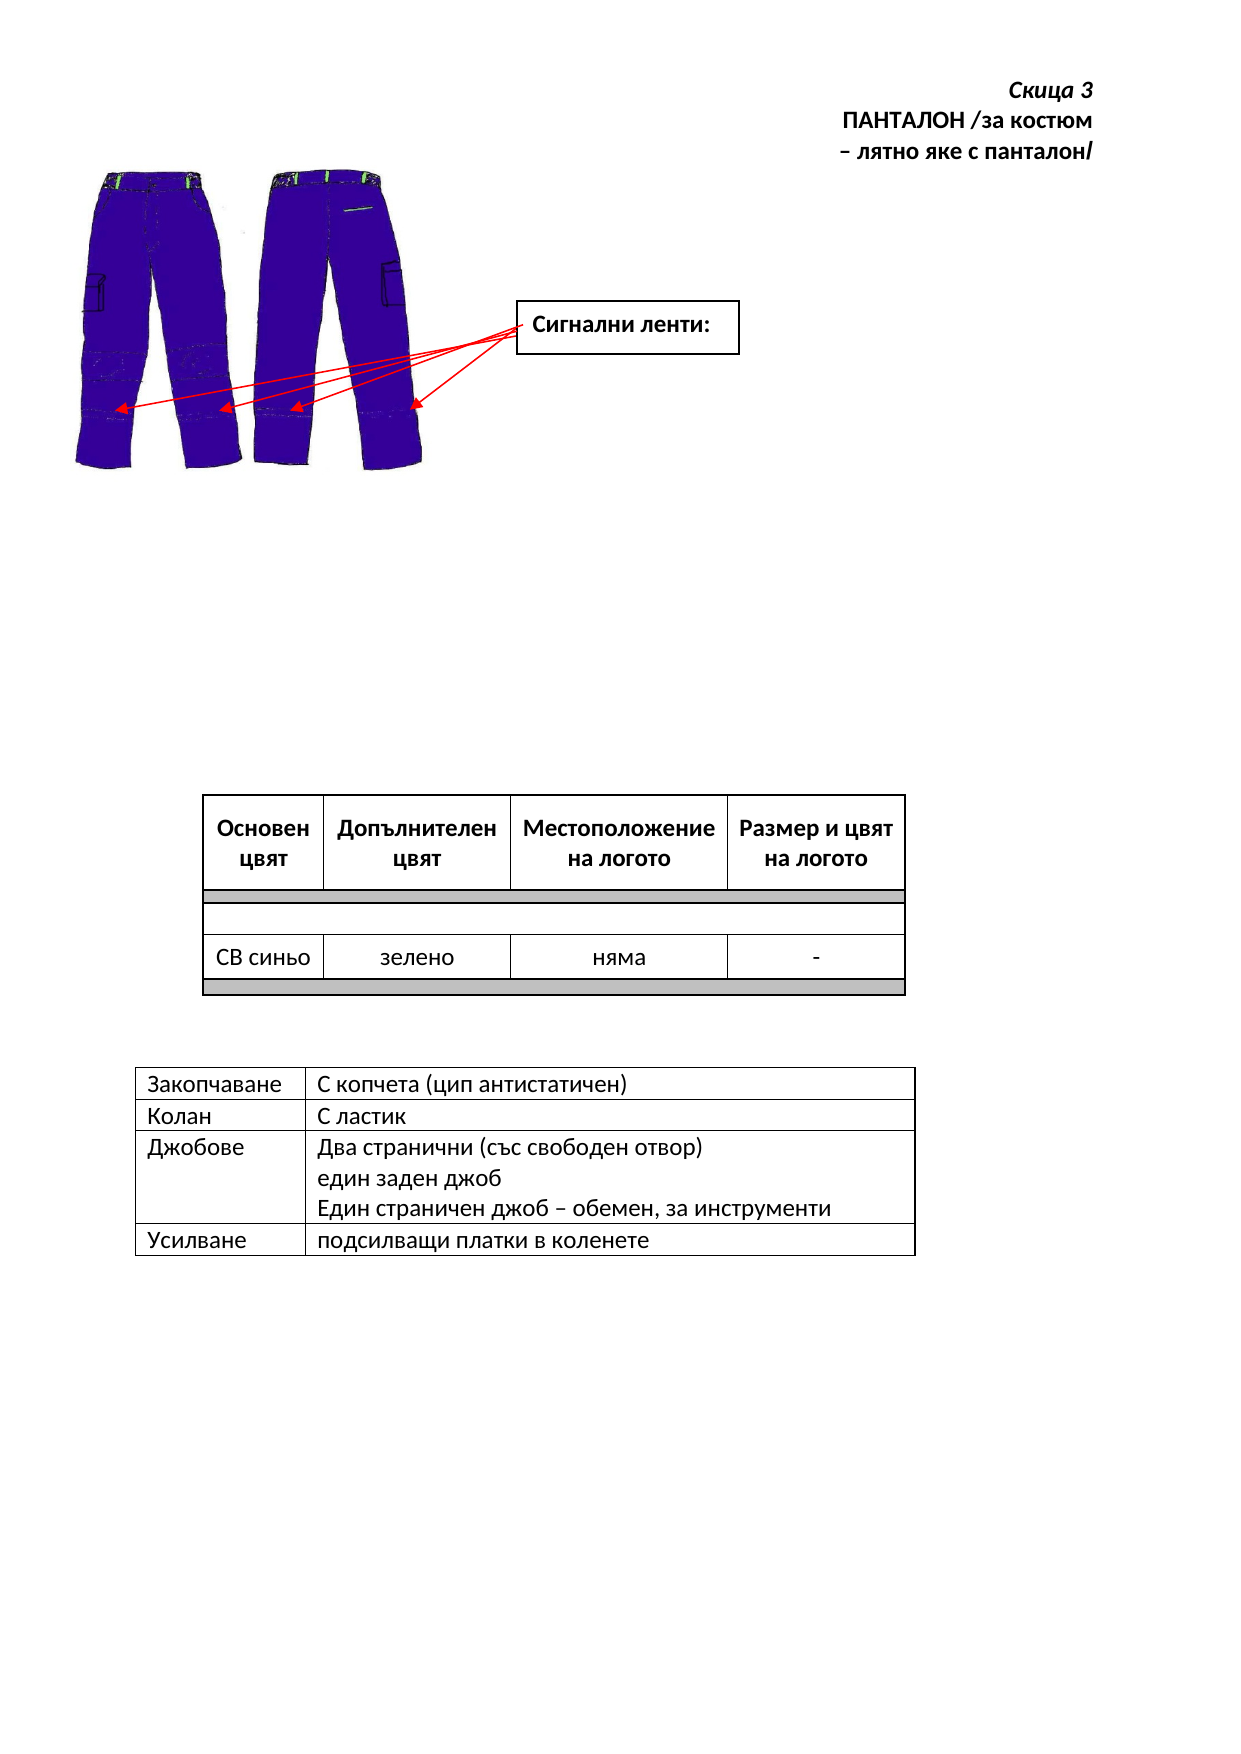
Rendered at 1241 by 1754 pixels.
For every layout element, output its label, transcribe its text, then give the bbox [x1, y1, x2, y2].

table_cell [204, 904, 904, 934]
text Скица 3 [148, 74, 1093, 104]
table_header Закопчаване [136, 1068, 305, 1099]
table_cell Усилване [136, 1224, 305, 1254]
table_header Размер и цвят на логото [728, 796, 904, 889]
table_cell Колан [136, 1100, 305, 1130]
table_cell СВ синьо [204, 935, 323, 978]
table_header Местоположение на логото [511, 796, 727, 889]
table_cell Два странични (със свободен отвор) един заден джоб Един страничен джоб – обемен, за инструменти [306, 1131, 914, 1223]
table_cell зелено [324, 935, 510, 978]
table_cell - [728, 935, 904, 978]
table_cell няма [511, 935, 727, 978]
picture [70, 154, 630, 772]
text – лятно яке с панталон/ [148, 135, 1093, 165]
table_header Допълнителен цвят [324, 796, 510, 889]
table_cell [204, 980, 904, 994]
table_header Основен цвят [204, 796, 323, 889]
table_cell подсилващи платки в коленете [306, 1224, 914, 1254]
table_cell [204, 891, 904, 902]
table_cell Джобове [136, 1131, 305, 1223]
table_header С копчета (цип антистатичен) [306, 1068, 914, 1099]
text ПАНТАЛОН /за костюм [148, 104, 1093, 135]
table_cell С ластик [306, 1100, 914, 1130]
